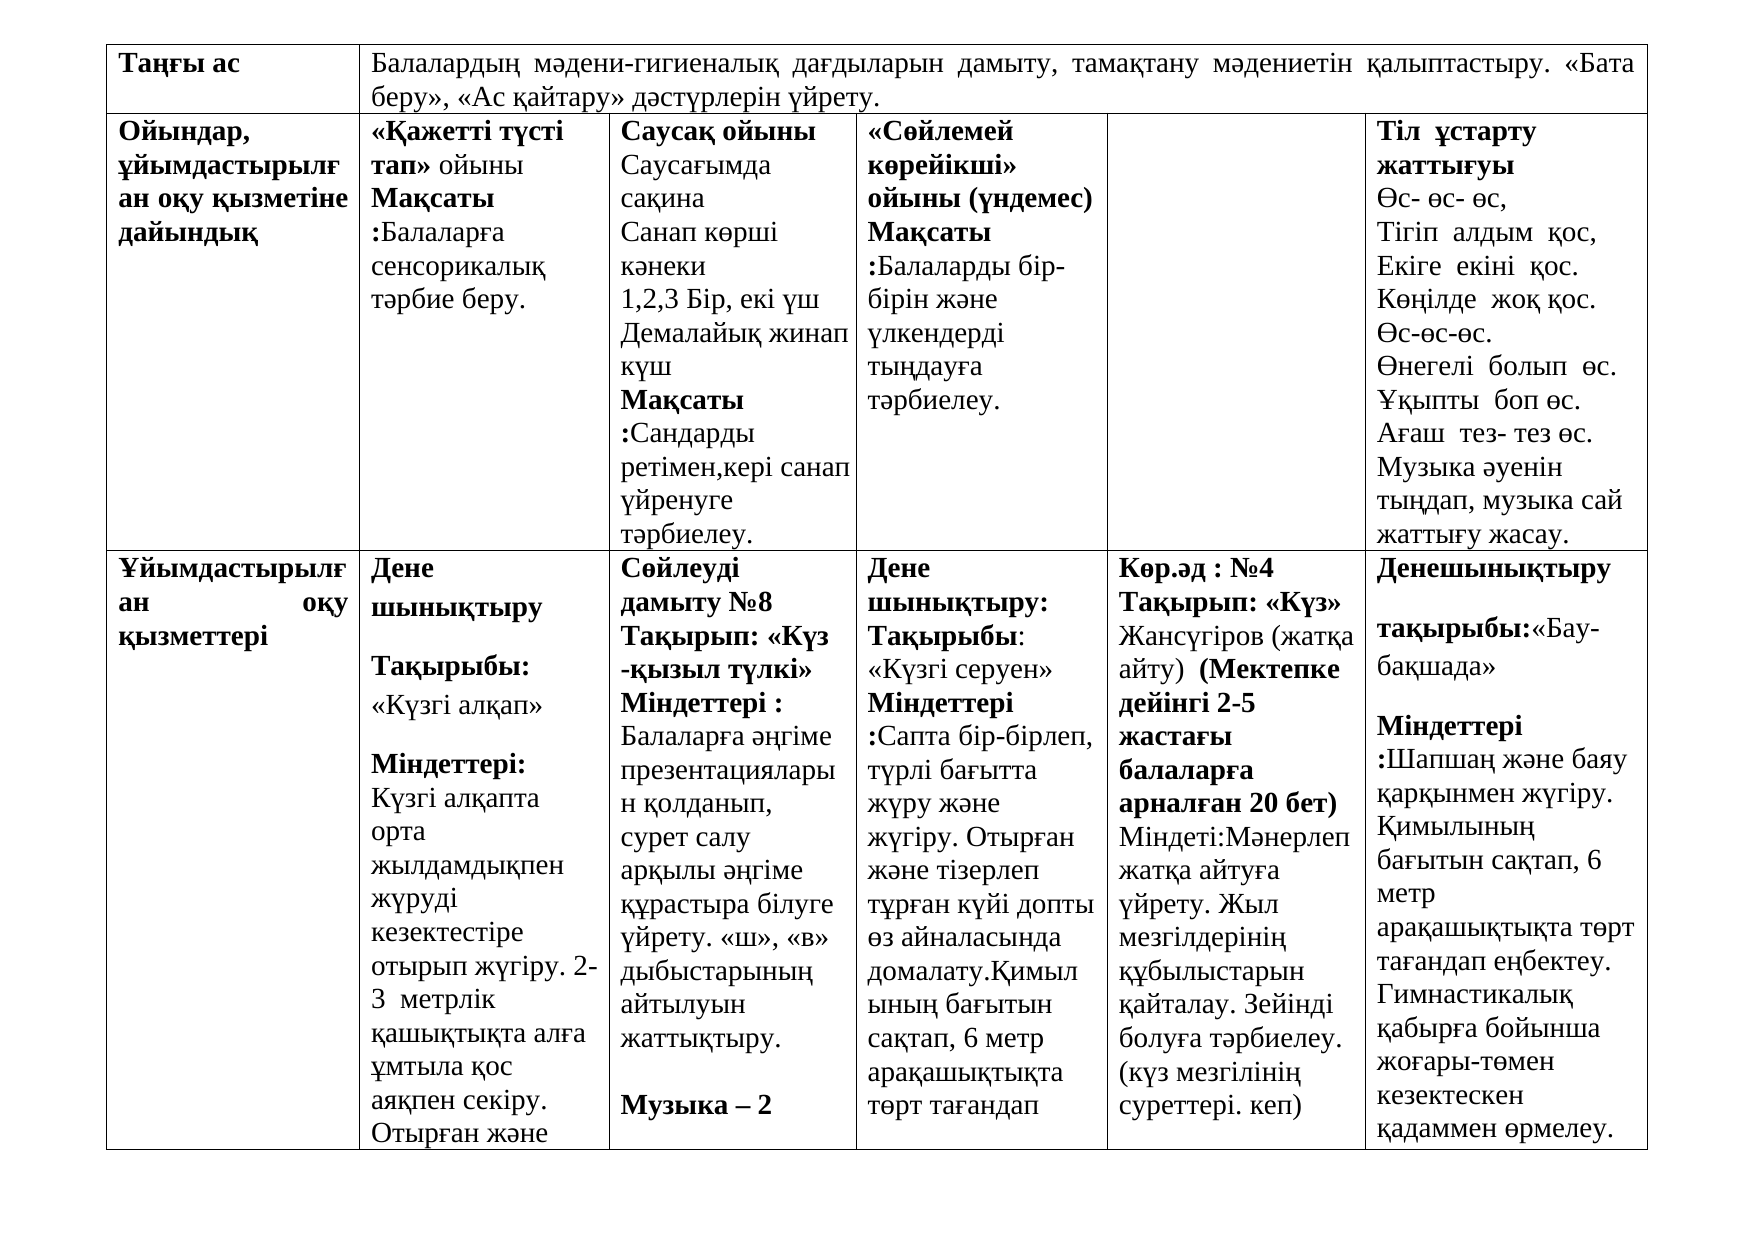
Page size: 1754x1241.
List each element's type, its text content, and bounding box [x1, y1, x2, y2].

table_cell Саусақ ойыны Саусағымда сақина Санап көрші кәнеки 1,2,3 Бір, екі үш Демалайық жинап күш Мақсаты:Сандарды ретімен,кері санап үйренуге тәрбиелеу. [610, 114, 856, 549]
table_cell Ойындар, ұйымдастырылған оқу қызметіне дайындық [107, 114, 359, 549]
table_cell «Сөйлемей көрейікші» ойыны (үндемес) Мақсаты:Балаларды бір-бірін және үлкендерді тыңдауға тәрбиелеу. [857, 114, 1107, 549]
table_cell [857, 551, 1107, 1149]
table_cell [1108, 551, 1365, 1149]
table_cell [1108, 114, 1365, 549]
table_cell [1366, 551, 1647, 1149]
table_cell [107, 551, 359, 1149]
table_cell Балалардың мәдени-гигиеналық дағдыларын дамыту, тамақтану мәдениетін қалыптастыру. «Бата беру», «Ас қайтару» дәстүрлерін үйрету. [360, 45, 1647, 112]
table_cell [1366, 114, 1647, 549]
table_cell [360, 551, 609, 1149]
table_cell «Қажетті түсті тап» ойыны Мақсаты:Балаларға сенсорикалық тәрбие беру. [360, 114, 609, 549]
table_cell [610, 551, 856, 1149]
table_cell Таңғы ас [107, 45, 359, 112]
